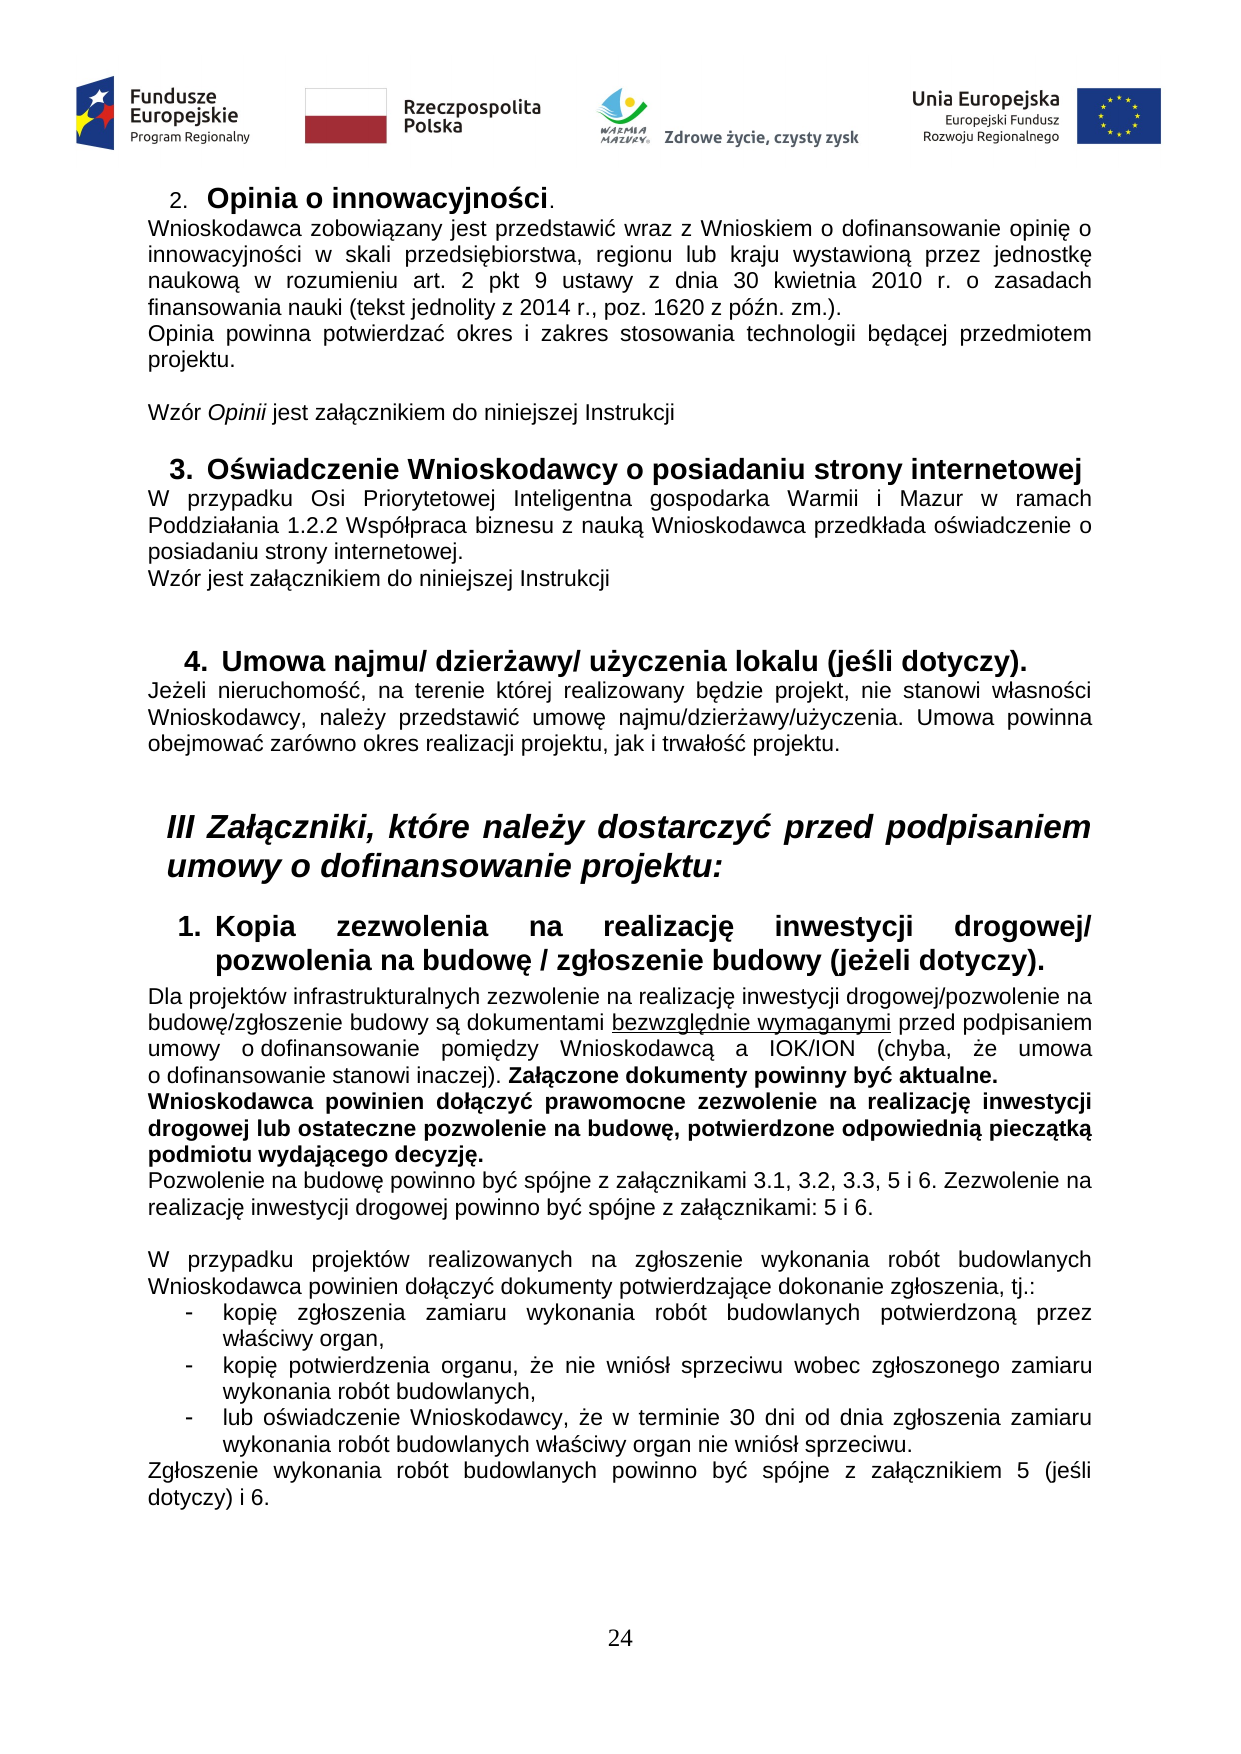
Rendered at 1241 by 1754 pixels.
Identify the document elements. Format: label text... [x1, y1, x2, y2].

list lub oświadczenie Wnioskodawcy, że w terminie 30 dni od dnia zgłoszenia zamiaru wykonania robót budowlanych właściwy organ nie wniósł sprzeciwu. [185, 1404, 1093, 1457]
text Pozwolenie na budowę powinno być spójne z załącznikami 3.1, 3.2, 3.3, 5 i 6. Zezwolenie na realizację inwestycji drogowej powinno być spójne z załącznikami: 5 i 6. [148, 1167, 1093, 1220]
text Zgłoszenie wykonania robót budowlanych powinno być spójne z załącznikiem 5 (jeśli dotyczy) i 6. [148, 1457, 1093, 1510]
list Umowa najmu/ dzierżawy/ użyczenia lokalu (jeśli dotyczy). [184, 643, 1093, 677]
subtitle Kopia zezwolenia na realizację inwestycji drogowej/ pozwolenia na budowę / zgłoszenie budowy (jeżeli dotyczy). [177, 909, 1093, 976]
text Wnioskodawca powinien dołączyć prawomocne zezwolenie na realizację inwestycji drogowej lub ostateczne pozwolenie na budowę, potwierdzone odpowiednią pieczątką podmiotu wydającego decyzję. [148, 1088, 1093, 1167]
text Jeżeli nieruchomość, na terenie której realizowany będzie projekt, nie stanowi własności Wnioskodawcy, należy przedstawić umowę najmu/dzierżawy/użyczenia. Umowa powinna obejmować zarówno okres realizacji projektu, jak i trwałość projektu. [148, 677, 1093, 756]
text Wzór Opinii jest załącznikiem do niniejszej Instrukcji [148, 399, 1093, 426]
text Opinia powinna potwierdzać okres i zakres stosowania technologii będącej przedmiotem projektu. [148, 320, 1093, 373]
list kopię potwierdzenia organu, że nie wniósł sprzeciwu wobec zgłoszonego zamiaru wykonania robót budowlanych, [185, 1352, 1093, 1404]
text W przypadku projektów realizowanych na zgłoszenie wykonania robót budowlanych Wnioskodawca powinien dołączyć dokumenty potwierdzające dokonanie zgłoszenia, tj.: [148, 1246, 1093, 1299]
text Dla projektów infrastrukturalnych zezwolenie na realizację inwestycji drogowej/pozwolenie na budowę/zgłoszenie budowy są dokumentami bezwzględnie wymaganymi przed podpisaniem umowy o dofinansowanie pomiędzy Wnioskodawcą a IOK/ION (chyba, że umowa o dofinansowanie stanowi inaczej). Załączone dokumenty powinny być aktualne. [148, 983, 1093, 1088]
picture [35, 55, 1198, 168]
list kopię zgłoszenia zamiaru wykonania robót budowlanych potwierdzoną przez właściwy organ, [185, 1299, 1093, 1352]
list Oświadczenie Wnioskodawcy o posiadaniu strony internetowej [169, 452, 1093, 485]
list Wzór jest załącznikiem do niniejszej Instrukcji [148, 564, 1093, 591]
text Wnioskodawca zobowiązany jest przedstawić wraz z Wnioskiem o dofinansowanie opinię o innowacyjności w skali przedsiębiorstwa, regionu lub kraju wystawioną przez jednostkę naukową w rozumieniu art. 2 pkt 9 ustawy z dnia 30 kwietnia 2010 r. o zasadach finansowania nauki (tekst jednolity z 2014 r., poz. 1620 z późn. zm.). [148, 215, 1093, 320]
list Opinia o innowacyjności. [169, 168, 1093, 215]
text III Załączniki, które należy dostarczyć przed podpisaniem umowy o dofinansowanie projektu: [166, 807, 1093, 884]
list W przypadku Osi Priorytetowej Inteligentna gospodarka Warmii i Mazur w ramach Poddziałania 1.2.2 Współpraca biznesu z nauką Wnioskodawca przedkłada oświadczenie o posiadaniu strony internetowej. [148, 485, 1093, 564]
